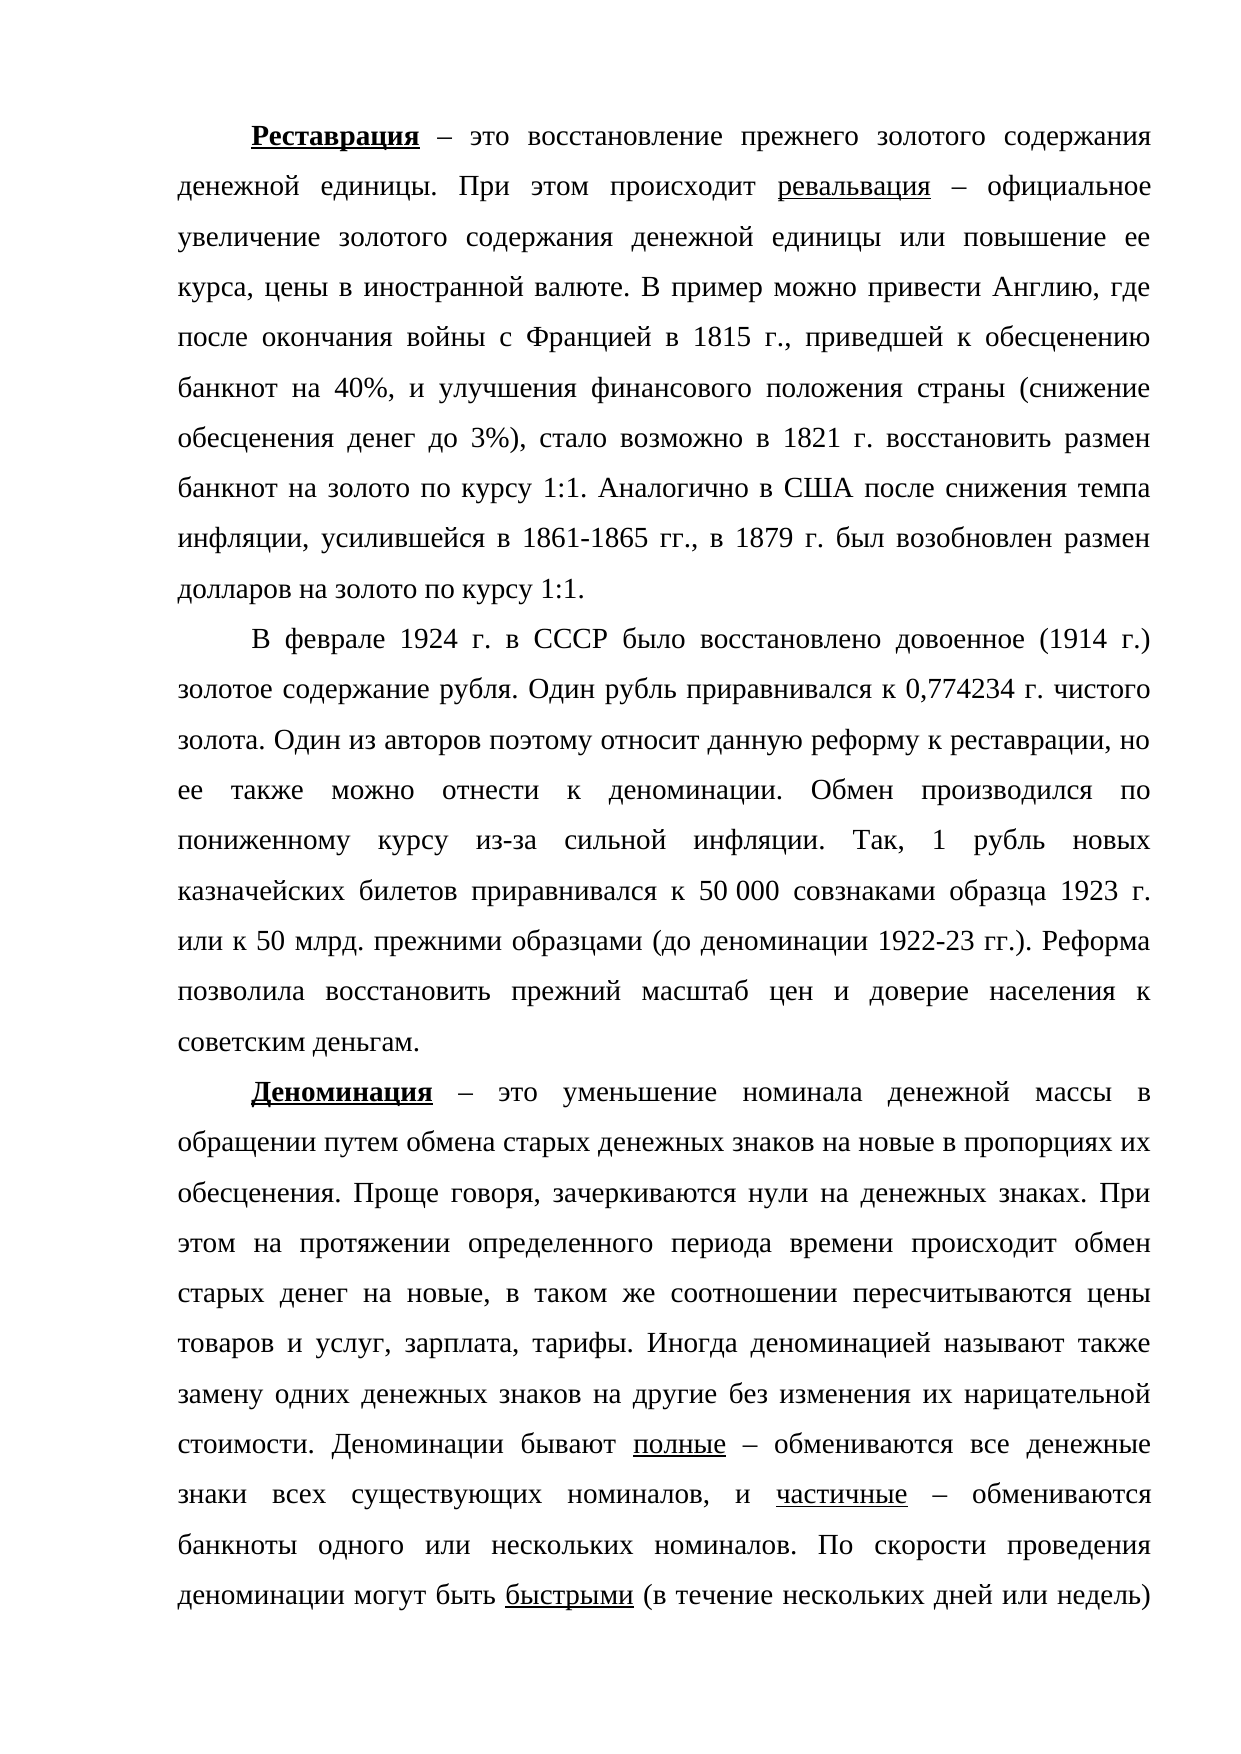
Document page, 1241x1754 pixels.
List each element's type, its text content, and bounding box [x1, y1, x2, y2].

text В феврале 1924 г. в СССР было восстановлено довоенное (1914 г.) золотое содержание рубля. Один рубль приравнивался к 0,774234 г. чистого золота. Один из авторов поэтому относит данную реформу к реставрации, но ее также можно отнести к деноминации. Обмен производился по пониженному курсу из-за сильной инфляции. Так, 1 рубль новых казначейских билетов приравнивался к 50 000 совзнаками образца 1923 г. или к 50 млрд. прежними образцами (до деноминации 1922-23 гг.). Реформа позволила восстановить прежний масштаб цен и доверие населения к советским деньгам. [177, 621, 1152, 1057]
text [177, 1074, 1152, 1611]
text Реставрация – это восстановление прежнего золотого содержания денежной единицы. При этом происходит ревальвация – официальное увеличение золотого содержания денежной единицы или повышение ее курса, цены в иностранной валюте. В пример можно привести Англию, где после окончания войны с Францией в 1815 г., приведшей к обесценению банкнот на 40%, и улучшения финансового положения страны (снижение обесценения денег до 3%), стало возможно в 1821 г. восстановить размен банкнот на золото по курсу 1:1. Аналогично в США после снижения темпа инфляции, усилившейся в 1861-1865 гг., в 1879 г. был возобновлен размен долларов на золото по курсу 1:1. [177, 118, 1152, 604]
